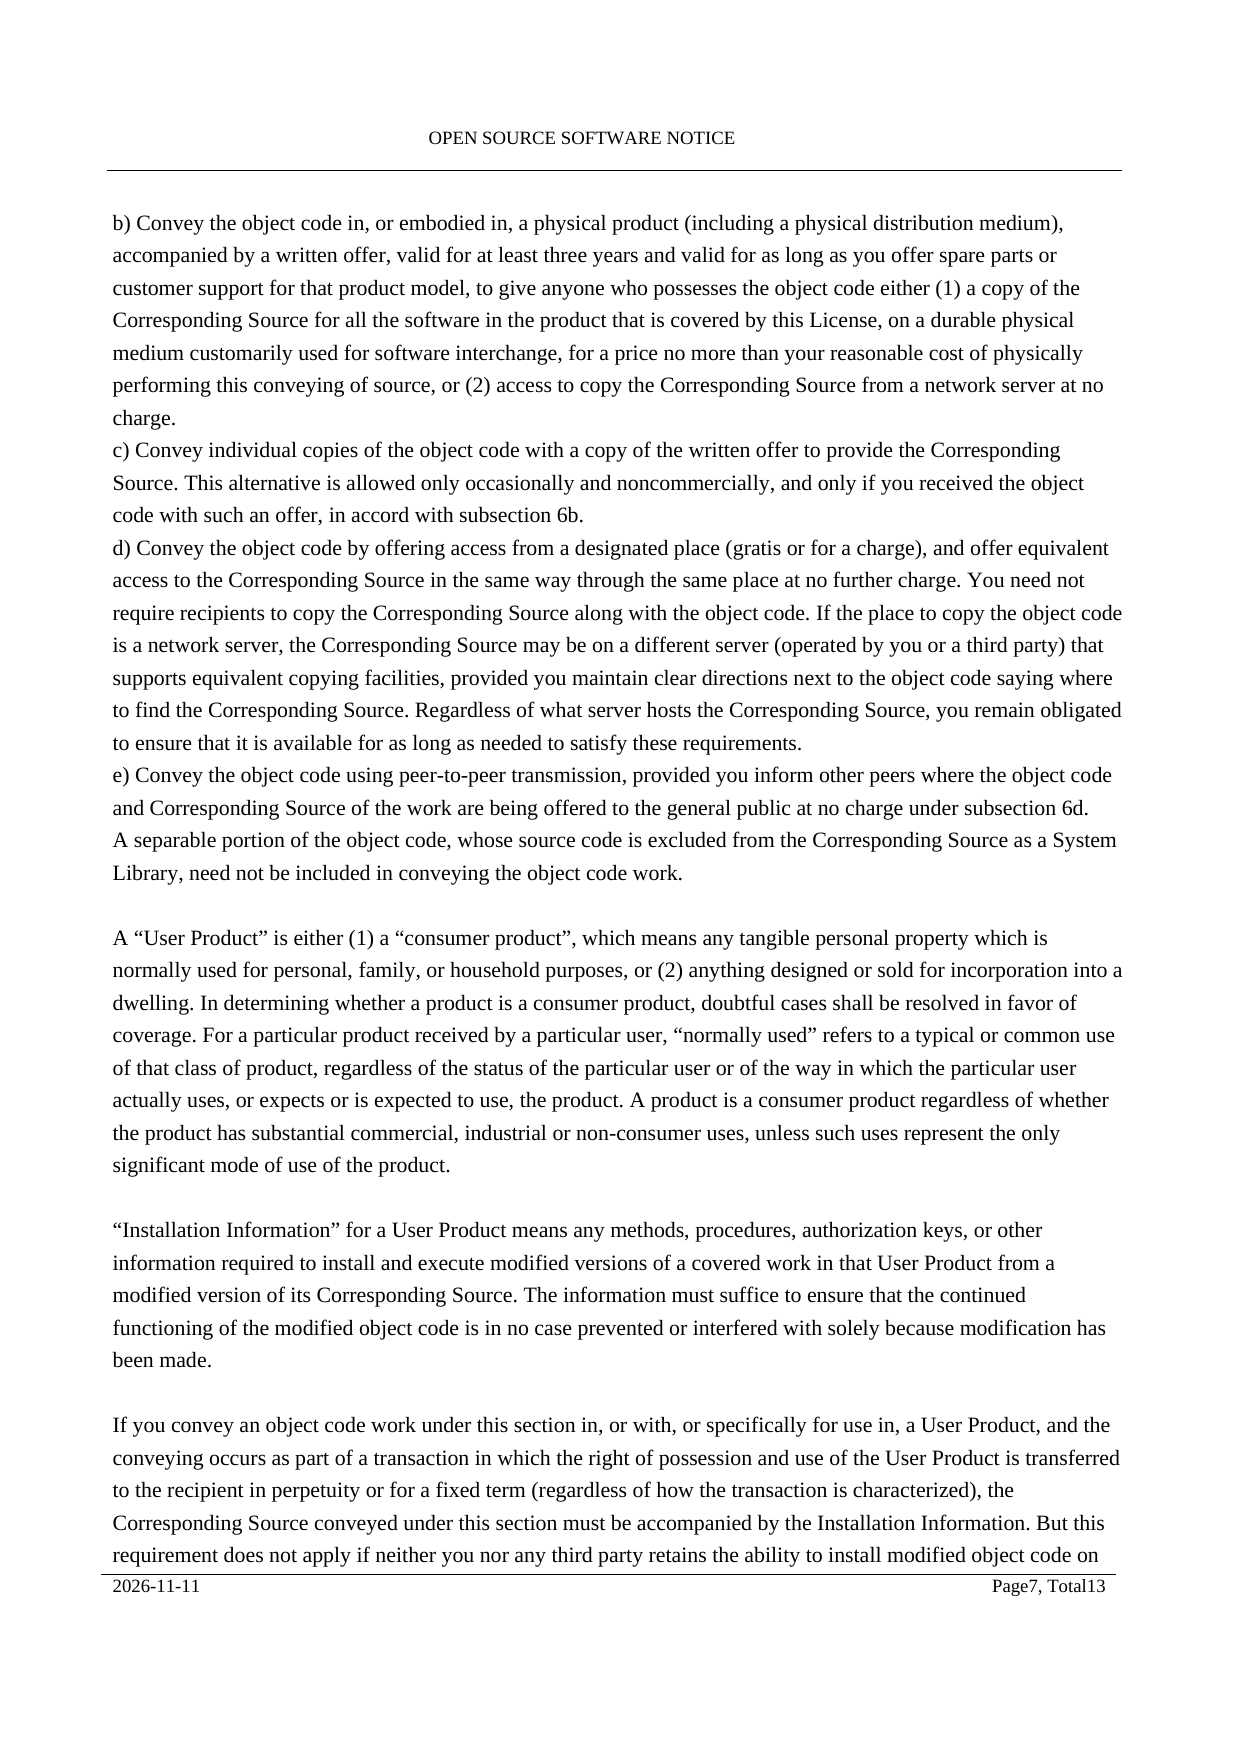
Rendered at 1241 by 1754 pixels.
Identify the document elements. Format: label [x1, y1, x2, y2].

text [112, 206, 1128, 1571]
